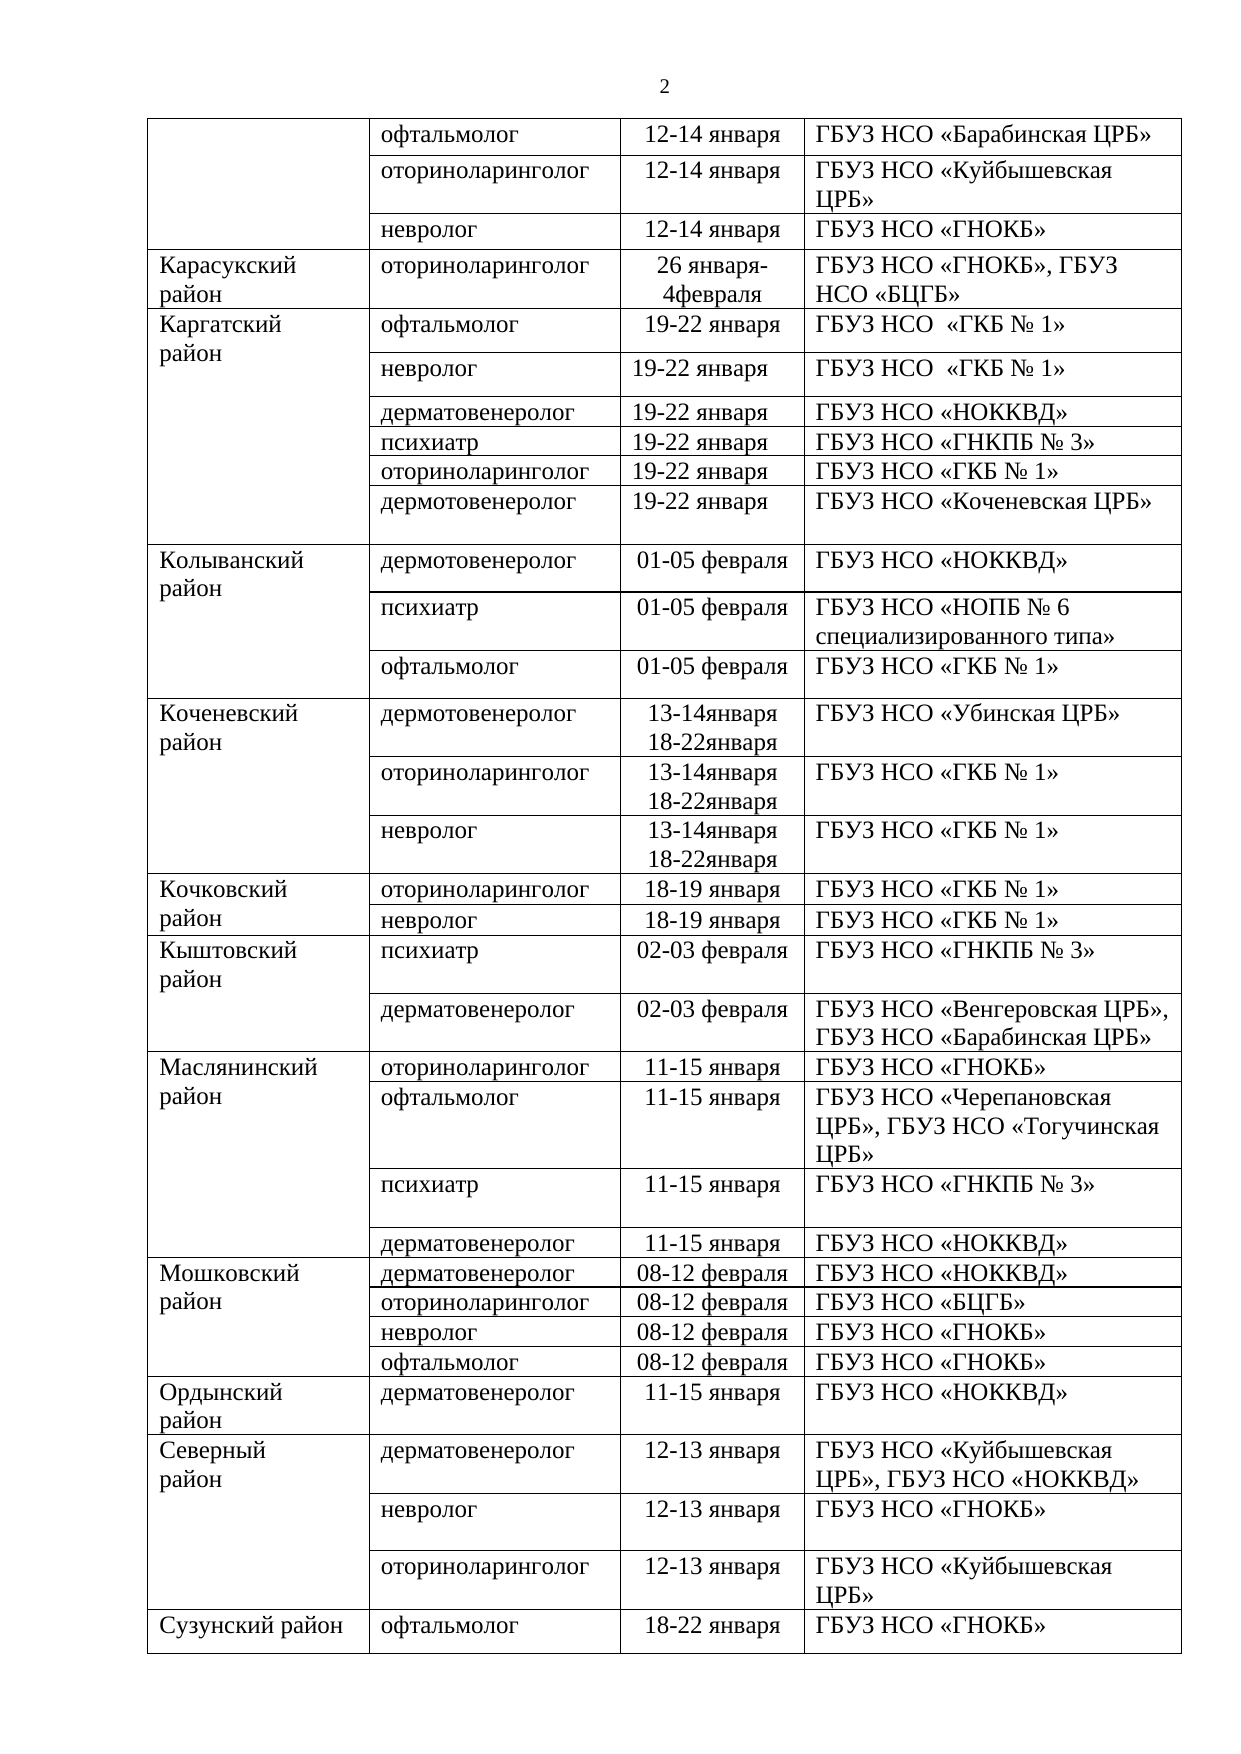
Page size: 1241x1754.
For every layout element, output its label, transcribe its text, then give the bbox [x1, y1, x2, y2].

table_cell ГБУЗ НСО «Куйбышевская ЦРБ» [805, 1551, 1181, 1609]
table_cell ГБУЗ НСО «ГКБ № 1» [805, 874, 1181, 904]
table_cell ГБУЗ НСО «Куйбышевская ЦРБ» [805, 156, 1181, 213]
table_cell ГБУЗ НСО «ГНКПБ № 3» [805, 1169, 1181, 1227]
table_cell оториноларинголог [370, 250, 620, 308]
table_cell Карасукский район [148, 250, 369, 308]
table_cell 11-15 января [621, 1228, 804, 1257]
table_cell оториноларинголог [370, 874, 620, 904]
table_cell невролог [370, 214, 620, 249]
table_cell ГБУЗ НСО «Барабинская ЦРБ» [805, 119, 1181, 154]
table_cell оториноларинголог [370, 1288, 620, 1316]
table_cell 13-14января 18-22января [621, 699, 804, 756]
table_cell невролог [370, 816, 620, 873]
table_cell ГБУЗ НСО «НОККВД» [805, 397, 1181, 426]
table_cell ГБУЗ НСО «ГНОКБ» [805, 1347, 1181, 1376]
table_cell 13-14января 18-22января [621, 816, 804, 873]
table_cell Колыванский район [148, 545, 369, 697]
table_cell оториноларинголог [370, 1052, 620, 1081]
table_cell ГБУЗ НСО «ГКБ № 1» [805, 816, 1181, 873]
table_cell 08-12 февраля [621, 1288, 804, 1316]
table_cell дерматовенеролог [370, 397, 620, 426]
table_cell ГБУЗ НСО «БЦГБ» [805, 1288, 1181, 1316]
table_cell психиатр [370, 1169, 620, 1227]
table_cell ГБУЗ НСО «НОККВД» [805, 1377, 1181, 1434]
table_cell Сузунский район [148, 1610, 369, 1653]
table_cell 19-22 января [621, 427, 804, 455]
table_cell Ордынский район [148, 1377, 369, 1434]
table_cell дерматовенеролог [370, 1377, 620, 1434]
table_cell 12-13 января [621, 1551, 804, 1609]
table_cell 12-13 января [621, 1435, 804, 1493]
table_cell 19-22 января [621, 309, 804, 352]
table_cell дермотовенеролог [370, 699, 620, 756]
table_cell офтальмолог [370, 651, 620, 697]
table_cell офтальмолог [370, 1610, 620, 1653]
table_cell 19-22 января [621, 353, 804, 396]
table_cell 26 января- 4февраля [621, 250, 804, 308]
table_cell ГБУЗ НСО «ГНКПБ № 3» [805, 936, 1181, 993]
table_cell ГБУЗ НСО «НОККВД» [805, 545, 1181, 591]
table_cell ГБУЗ НСО «ГНОКБ» [805, 214, 1181, 249]
table_cell оториноларинголог [370, 757, 620, 814]
table_cell психиатр [370, 427, 620, 455]
table_cell 01-05 февраля [621, 593, 804, 650]
table_cell ГБУЗ НСО «ГНОКБ» [805, 1494, 1181, 1550]
table_cell офтальмолог [370, 119, 620, 154]
table_cell Мошковский район [148, 1258, 369, 1376]
table_cell 12-14 января [621, 214, 804, 249]
table_cell Кыштовский район [148, 936, 369, 1051]
table_cell психиатр [370, 593, 620, 650]
table_cell 11-15 января [621, 1377, 804, 1434]
table_cell офтальмолог [370, 309, 620, 352]
table_cell ГБУЗ НСО «ГКБ № 1» [805, 651, 1181, 697]
table_cell оториноларинголог [370, 456, 620, 485]
table_cell психиатр [370, 936, 620, 993]
table_cell дермотовенеролог [370, 545, 620, 591]
table_cell 08-12 февраля [621, 1317, 804, 1346]
table_cell 12-14 января [621, 119, 804, 154]
table_cell Маслянинский район [148, 1052, 369, 1257]
table_cell дерматовенеролог [370, 1435, 620, 1493]
table_cell ГБУЗ НСО «ГКБ № 1» [805, 905, 1181, 934]
table_cell дерматовенеролог [370, 994, 620, 1051]
table_cell офтальмолог [370, 1082, 620, 1168]
table_cell Каргатский район [148, 309, 369, 544]
table_cell ГБУЗ НСО «ГНОКБ» [805, 1610, 1181, 1653]
table_cell 08-12 февраля [621, 1258, 804, 1286]
table_cell ГБУЗ НСО «Коченевская ЦРБ» [805, 486, 1181, 544]
table_cell дермотовенеролог [370, 486, 620, 544]
table_cell ГБУЗ НСО «ГНОКБ», ГБУЗ НСО «БЦГБ» [805, 250, 1181, 308]
table_cell ГБУЗ НСО «ГКБ № 1» [805, 757, 1181, 814]
table_cell ГБУЗ НСО «ГНОКБ» [805, 1052, 1181, 1081]
table_cell оториноларинголог [370, 156, 620, 213]
table_cell невролог [370, 353, 620, 396]
table_cell 11-15 января [621, 1082, 804, 1168]
table_cell дерматовенеролог [370, 1258, 620, 1286]
table_cell 02-03 февраля [621, 936, 804, 993]
table_cell ГБУЗ НСО «Венгеровская ЦРБ», ГБУЗ НСО «Барабинская ЦРБ» [805, 994, 1181, 1051]
table_cell 19-22 января [621, 456, 804, 485]
table_cell Кочковский район [148, 874, 369, 934]
table_cell ГБУЗ НСО «ГНКПБ № 3» [805, 427, 1181, 455]
table_cell ГБУЗ НСО «Убинская ЦРБ» [805, 699, 1181, 756]
table_cell 08-12 февраля [621, 1347, 804, 1376]
table_cell невролог [370, 1494, 620, 1550]
table_cell 12-14 января [621, 156, 804, 213]
table_cell ГБУЗ НСО «ГКБ № 1» [805, 309, 1181, 352]
table_cell 18-19 января [621, 874, 804, 904]
table_cell 11-15 января [621, 1052, 804, 1081]
table_cell Коченевский район [148, 699, 369, 873]
table_cell Северный район [148, 1435, 369, 1609]
table_cell 02-03 февраля [621, 994, 804, 1051]
table_cell ГБУЗ НСО «ГКБ № 1» [805, 353, 1181, 396]
table_cell 18-22 января [621, 1610, 804, 1653]
table_cell 01-05 февраля [621, 545, 804, 591]
table_cell 18-19 января [621, 905, 804, 934]
table_cell ГБУЗ НСО «Куйбышевская ЦРБ», ГБУЗ НСО «НОККВД» [805, 1435, 1181, 1493]
table_cell 12-13 января [621, 1494, 804, 1550]
table_cell ГБУЗ НСО «ГКБ № 1» [805, 456, 1181, 485]
table_cell дерматовенеролог [370, 1228, 620, 1257]
table_cell оториноларинголог [370, 1551, 620, 1609]
table_cell ГБУЗ НСО «ГНОКБ» [805, 1317, 1181, 1346]
table_cell ГБУЗ НСО «НОККВД» [805, 1228, 1181, 1257]
table_cell 19-22 января [621, 486, 804, 544]
table_cell 13-14января 18-22января [621, 757, 804, 814]
table_cell невролог [370, 1317, 620, 1346]
table_cell 19-22 января [621, 397, 804, 426]
table_cell ГБУЗ НСО «НОПБ № 6 специализированного типа» [805, 593, 1181, 650]
table_cell невролог [370, 905, 620, 934]
table_cell ГБУЗ НСО «НОККВД» [805, 1258, 1181, 1286]
table_cell ГБУЗ НСО «Черепановская ЦРБ», ГБУЗ НСО «Тогучинская ЦРБ» [805, 1082, 1181, 1168]
table_cell 01-05 февраля [621, 651, 804, 697]
table_cell 11-15 января [621, 1169, 804, 1227]
table_cell офтальмолог [370, 1347, 620, 1376]
